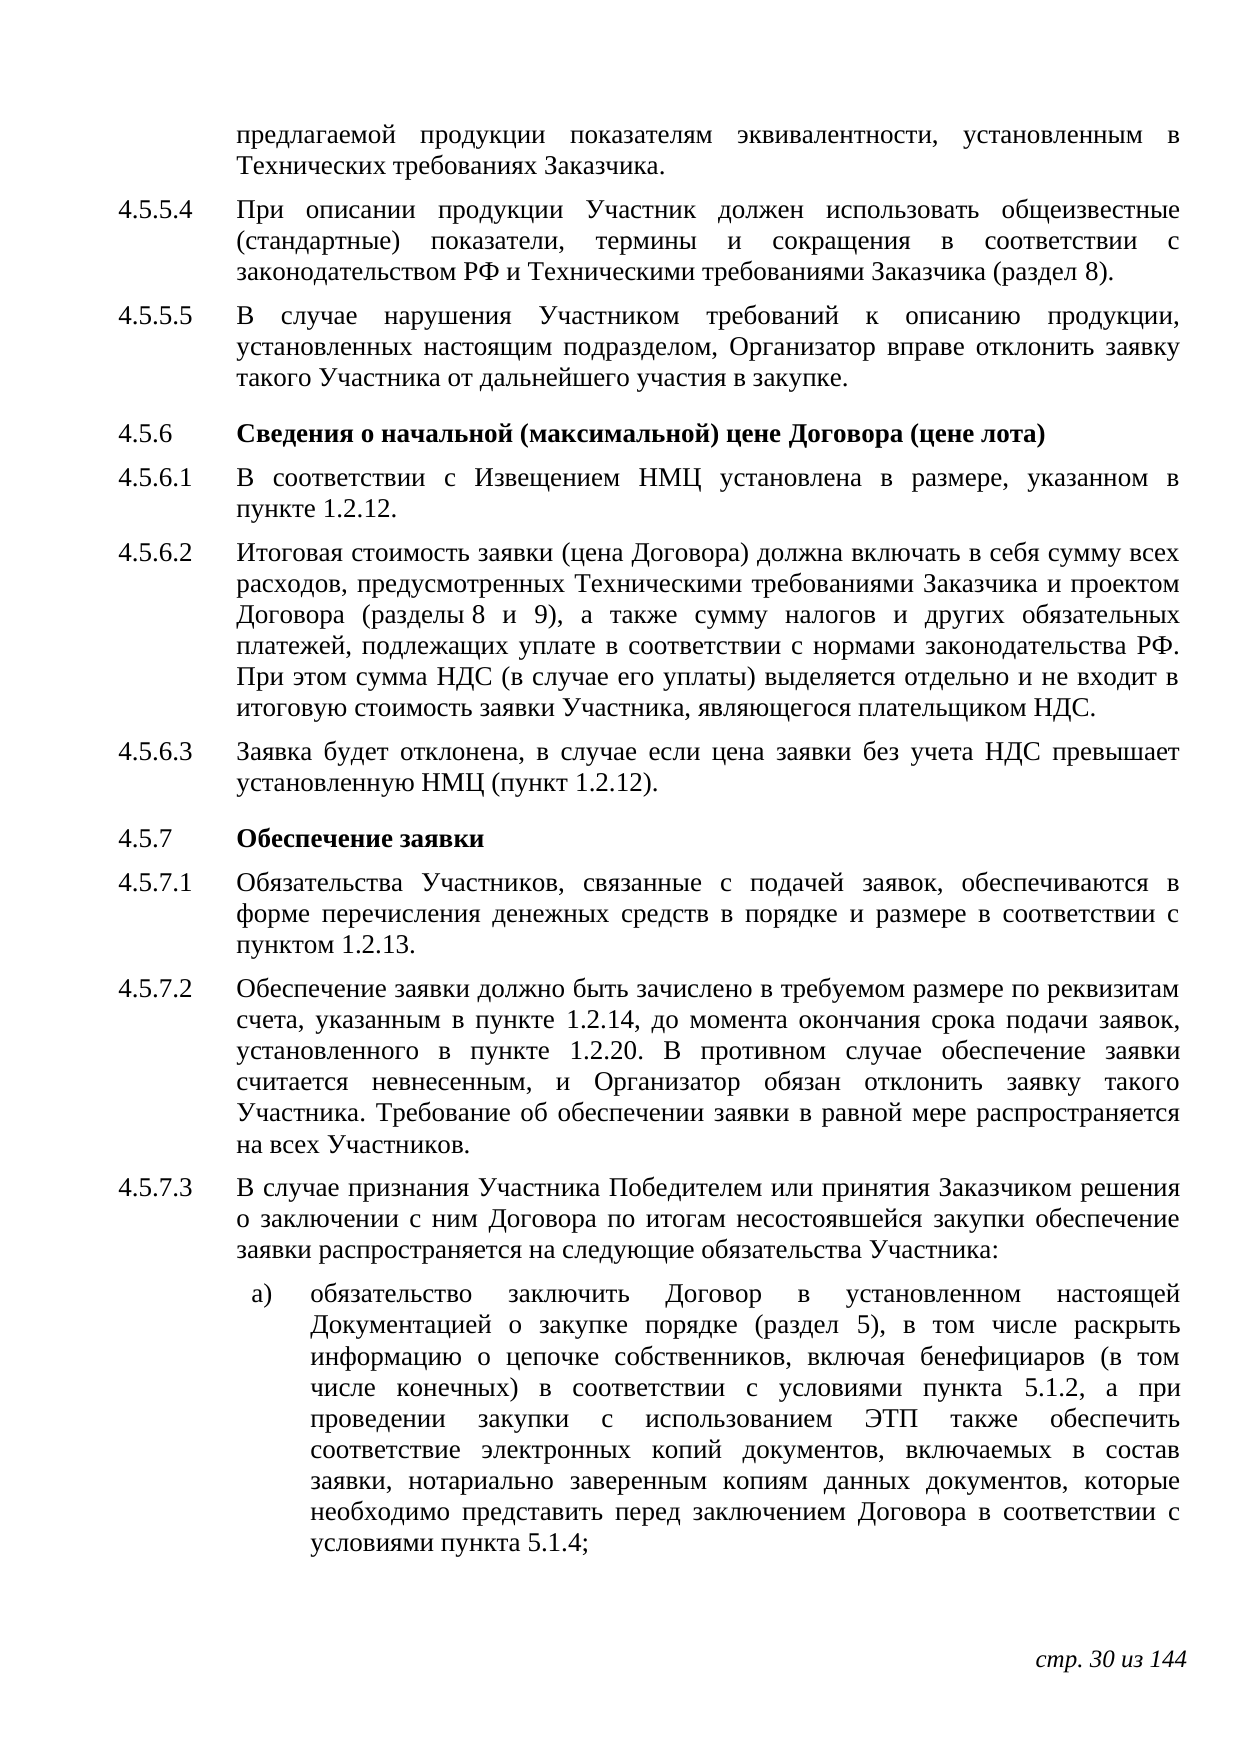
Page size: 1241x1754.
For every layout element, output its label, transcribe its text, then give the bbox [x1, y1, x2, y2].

text Заявка будет отклонена, в случае если цена заявки без учета НДС превышает установленную НМЦ (пункт 1.2.12). [118, 735, 1181, 797]
text Обеспечение заявки [118, 822, 1181, 853]
text Обеспечение заявки должно быть зачислено в требуемом размере по реквизитам счета, указанным в пункте 1.2.14, до момента окончания срока подачи заявок, установленного в пункте 1.2.20. В противном случае обеспечение заявки считается невнесенным, и Организатор обязан отклонить заявку такого Участника. Требование об обеспечении заявки в равной мере распространяется на всех Участников. [118, 972, 1181, 1159]
text В случае нарушения Участником требований к описанию продукции, установленных настоящим подразделом, Организатор вправе отклонить заявку такого Участника от дальнейшего участия в закупке. [118, 299, 1181, 392]
text Обязательства Участников, связанные с подачей заявок, обеспечиваются в форме перечисления денежных средств в порядке и размере в соответствии с пунктом 1.2.13. [118, 866, 1181, 959]
text Сведения о начальной (максимальной) цене Договора (цене лота) [118, 417, 1181, 448]
text При описании продукции Участник должен использовать общеизвестные (стандартные) показатели, термины и сокращения в соответствии с законодательством РФ и Техническими требованиями Заказчика (раздел 8). [118, 193, 1181, 286]
text обязательство заключить Договор в установленном настоящей Документацией о закупке порядке (раздел 5), в том числе раскрыть информацию о цепочке собственников, включая бенефициаров (в том числе конечных) в соответствии с условиями пункта 5.1.2, а при проведении закупки с использованием ЭТП также обеспечить соответствие электронных копий документов, включаемых в состав заявки, нотариально заверенным копиям данных документов, которые необходимо представить перед заключением Договора в соответствии с условиями пункта 5.1.4; [251, 1277, 1181, 1558]
text В соответствии с Извещением НМЦ установлена в размере, указанном в пункте 1.2.12. [118, 461, 1181, 523]
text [118, 118, 1181, 180]
text Итоговая стоимость заявки (цена Договора) должна включать в себя сумму всех расходов, предусмотренных Техническими требованиями Заказчика и проектом Договора (разделы 8 и 9), а также сумму налогов и других обязательных платежей, подлежащих уплате в соответствии с нормами законодательства РФ. При этом сумма НДС (в случае его уплаты) выделяется отдельно и не входит в итоговую стоимость заявки Участника, являющегося плательщиком НДС. [118, 536, 1181, 723]
text В случае признания Участника Победителем или принятия Заказчиком решения о заключении с ним Договора по итогам несостоявшейся закупки обеспечение заявки распространяется на следующие обязательства Участника: [118, 1171, 1181, 1265]
